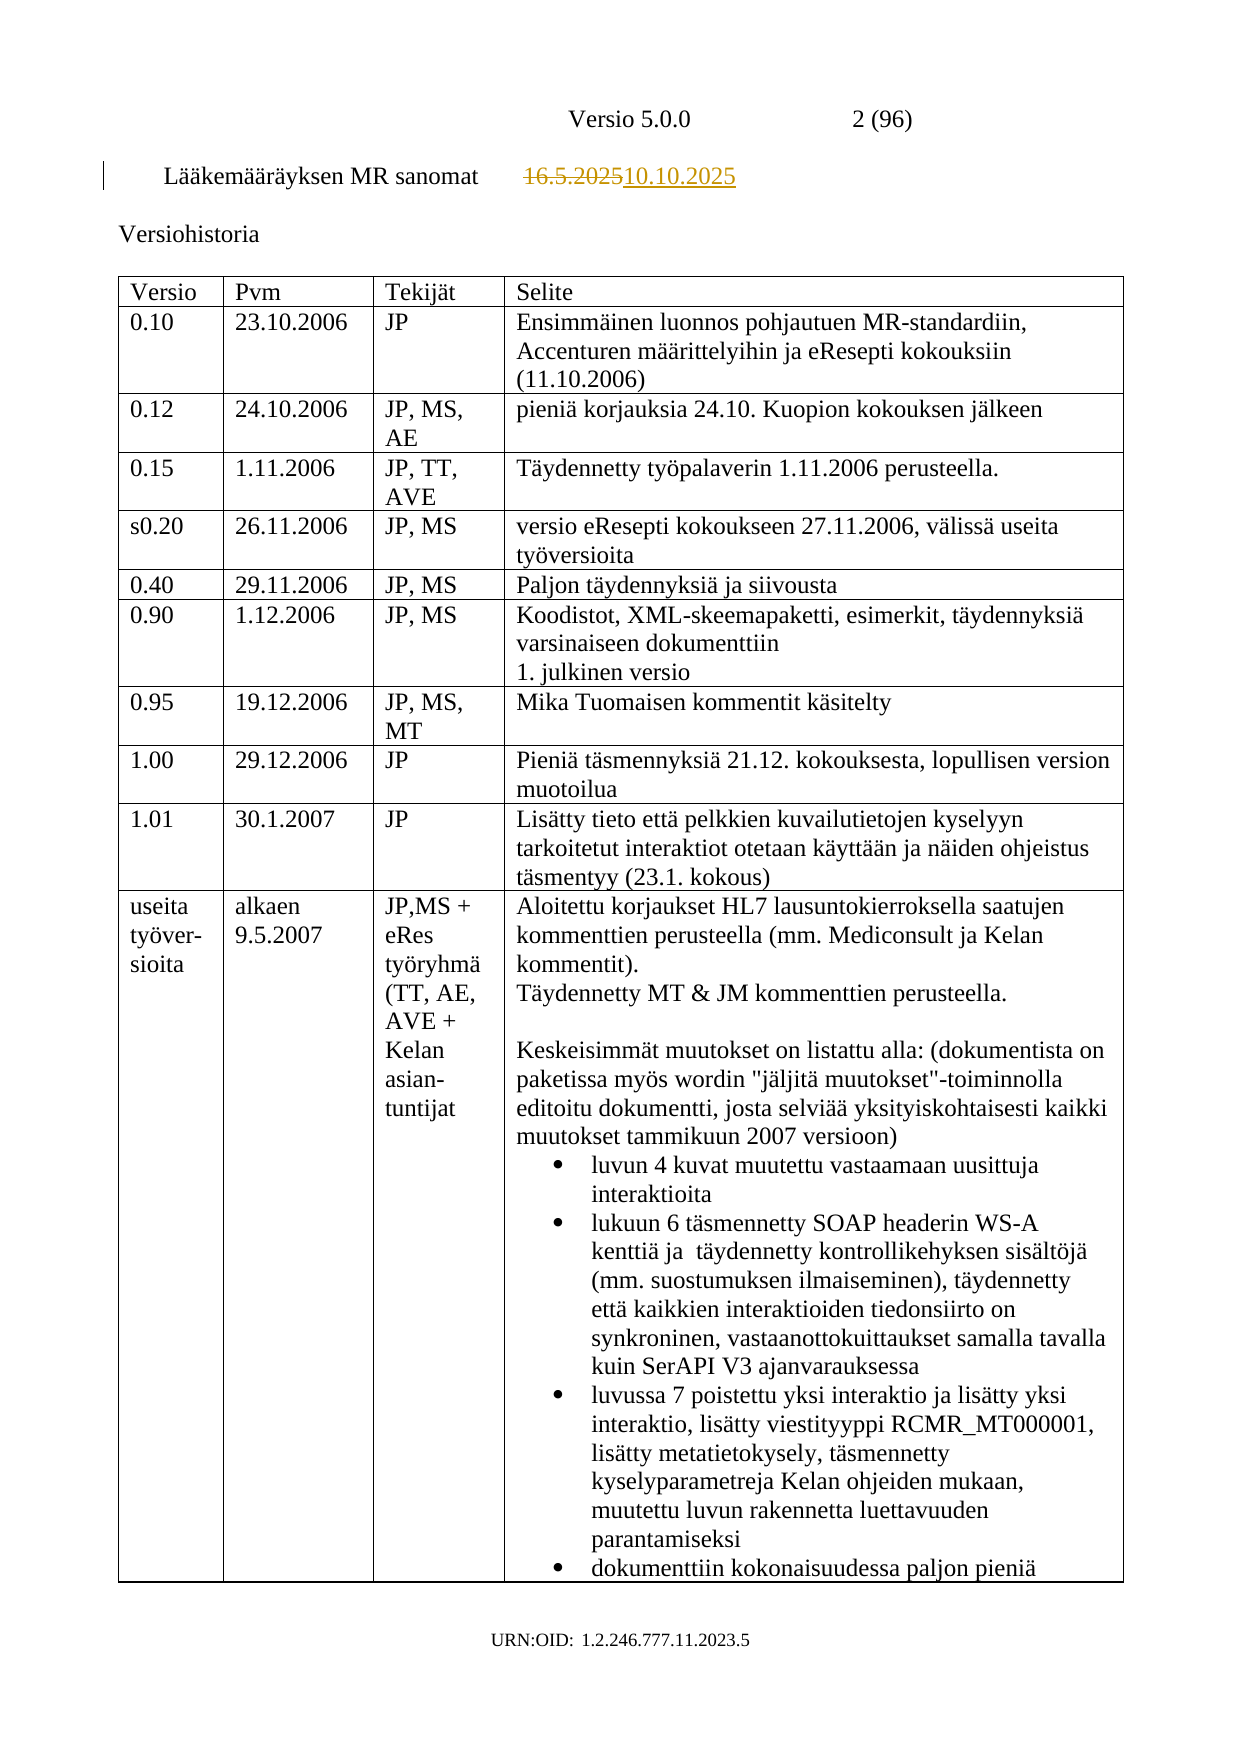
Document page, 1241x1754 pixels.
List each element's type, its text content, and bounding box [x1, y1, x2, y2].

table_cell 19.12.2006 [224, 687, 373, 744]
table_cell 29.12.2006 [224, 746, 373, 803]
table_cell Mika Tuomaisen kommentit käsitelty [505, 687, 1123, 744]
table_cell JP, TT, AVE [374, 453, 504, 510]
table_cell 0.12 [119, 394, 223, 452]
table_cell 1.00 [119, 746, 223, 803]
table_cell 30.1.2007 [224, 804, 373, 890]
table_cell JP [374, 746, 504, 803]
table_cell 23.10.2006 [224, 307, 373, 393]
table_cell 0.40 [119, 570, 223, 599]
table_cell versio eResepti kokoukseen 27.11.2006, välissä useita työversioita [505, 511, 1123, 569]
table_cell 0.15 [119, 453, 223, 510]
table_cell 24.10.2006 [224, 394, 373, 452]
table_header Tekijät [374, 277, 504, 306]
table_cell 1.01 [119, 804, 223, 890]
table_cell alkaen 9.5.2007 [224, 891, 373, 1581]
table_cell 26.11.2006 [224, 511, 373, 569]
table_header Versio [119, 277, 223, 306]
table_cell Täydennetty työpalaverin 1.11.2006 perusteella. [505, 453, 1123, 510]
table_cell JP, MS, AE [374, 394, 504, 452]
table_cell JP [374, 804, 504, 890]
table_cell 29.11.2006 [224, 570, 373, 599]
table_cell pieniä korjauksia 24.10. Kuopion kokouksen jälkeen [505, 394, 1123, 452]
table_cell Paljon täydennyksiä ja siivousta [505, 570, 1123, 599]
table_header Selite [505, 277, 1123, 306]
table_cell JP, MS, MT [374, 687, 504, 744]
table_cell 0.10 [119, 307, 223, 393]
table_cell 0.95 [119, 687, 223, 744]
table_cell 0.90 [119, 600, 223, 686]
table_cell Koodistot, XML-skeemapaketti, esimerkit, täydennyksiä varsinaiseen dokumenttiin 1. julkinen versio [505, 600, 1123, 686]
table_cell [505, 891, 1123, 1581]
table_cell Ensimmäinen luonnos pohjautuen MR-standardiin, Accenturen määrittelyihin ja eResepti kokouksiin (11.10.2006) [505, 307, 1123, 393]
table_cell Pieniä täsmennyksiä 21.12. kokouksesta, lopullisen version muotoilua [505, 746, 1123, 803]
table_cell JP, MS [374, 600, 504, 686]
table_cell 1.12.2006 [224, 600, 373, 686]
table_header Pvm [224, 277, 373, 306]
table_cell s0.20 [119, 511, 223, 569]
table_cell JP, MS [374, 570, 504, 599]
table_cell JP, MS [374, 511, 504, 569]
table_cell 1.11.2006 [224, 453, 373, 510]
table_cell JP [374, 307, 504, 393]
table_cell Lisätty tieto että pelkkien kuvailutietojen kyselyyn tarkoitetut interaktiot otetaan käyttään ja näiden ohjeistus täsmentyy (23.1. kokous) [505, 804, 1123, 890]
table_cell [119, 891, 223, 1581]
text Versiohistoria [118, 219, 1122, 247]
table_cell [374, 891, 504, 1581]
